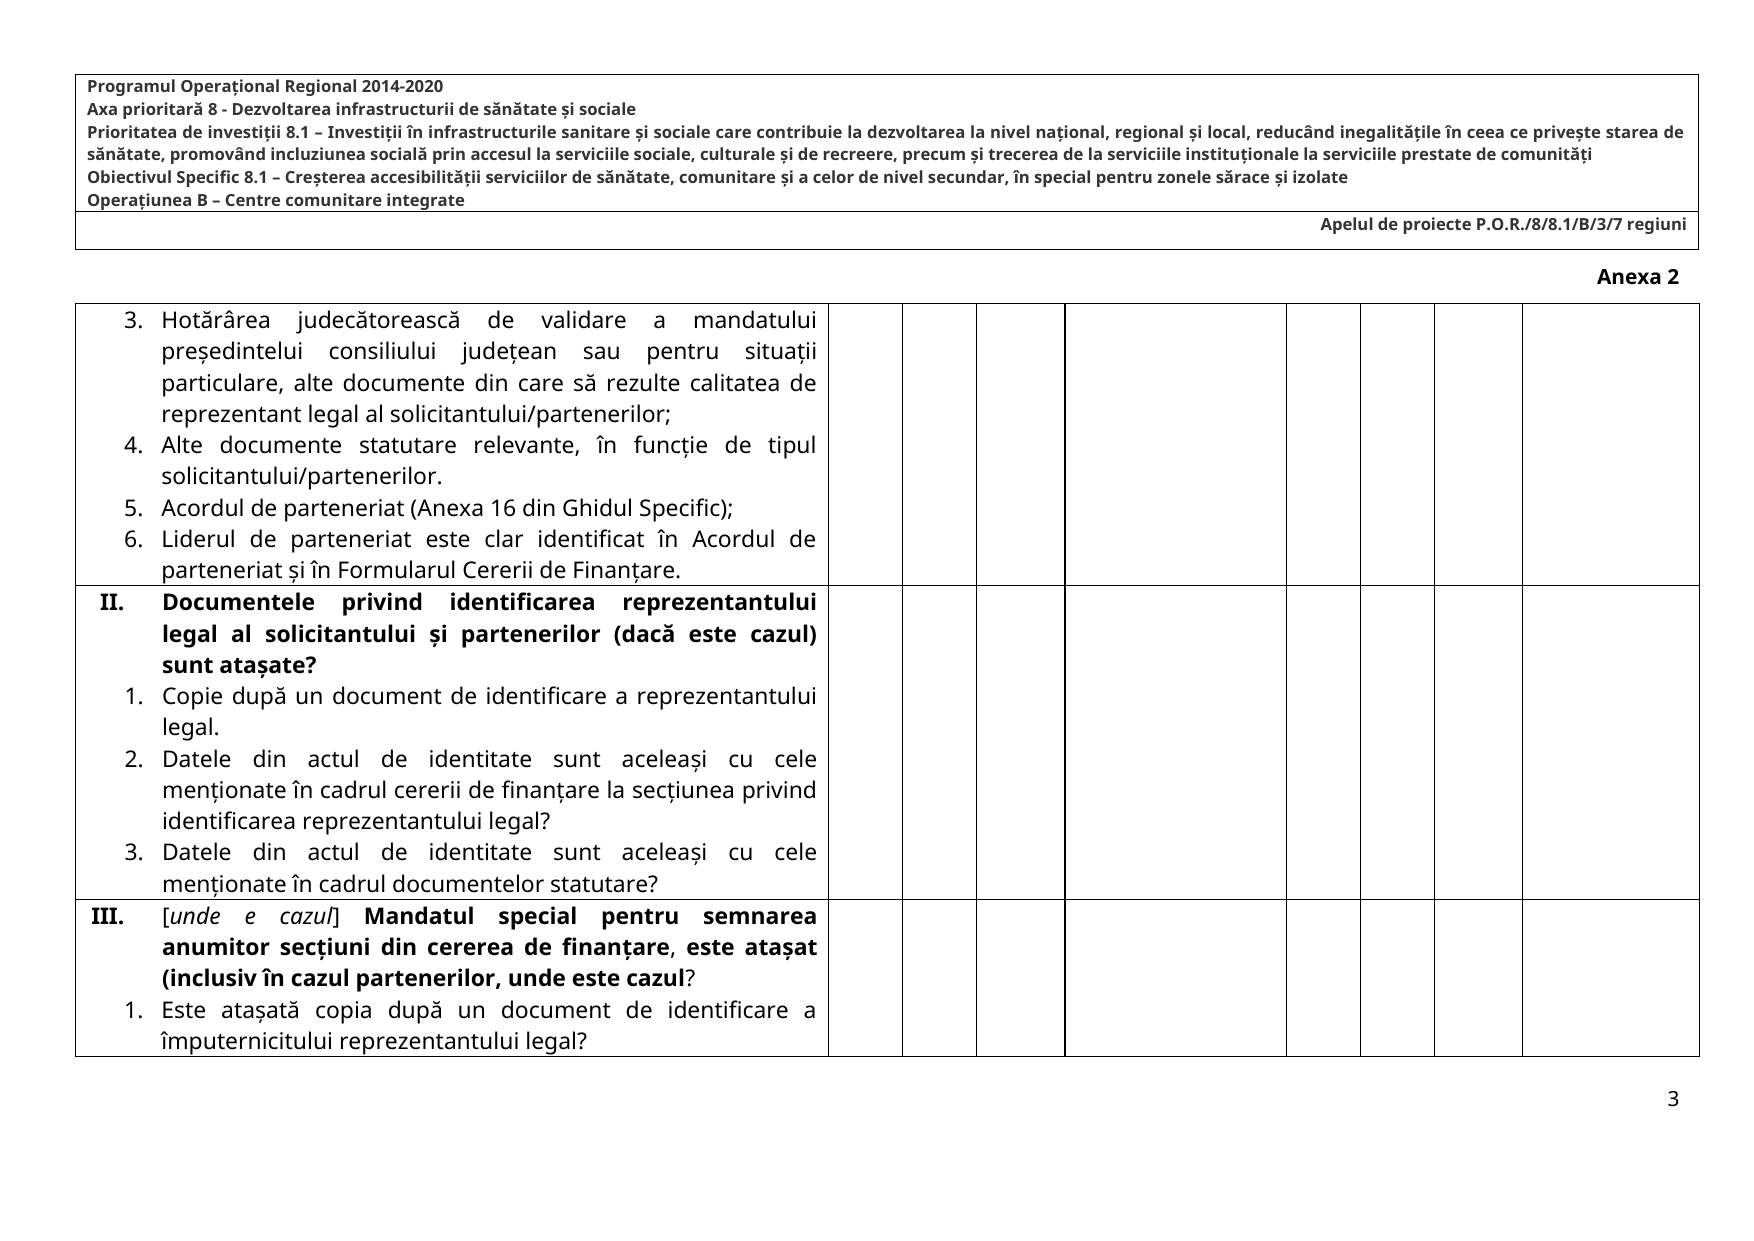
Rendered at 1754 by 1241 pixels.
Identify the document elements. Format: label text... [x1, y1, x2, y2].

table_cell [829, 304, 902, 585]
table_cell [76, 900, 828, 1056]
table_cell [1066, 304, 1286, 585]
table_cell [1523, 586, 1699, 899]
table_cell [903, 304, 976, 585]
table_cell [977, 900, 1064, 1056]
table_cell Documentele privind identificarea reprezentantului legal al solicitantului şi partenerilor (dacă este cazul) sunt ataşate? Copie după un document de identificare a reprezentantului legal. Datele din actul de identitate sunt aceleași cu cele menționate în cadrul cererii de finanțare la secțiunea privind identificarea reprezentantului legal? Datele din actul de identitate sunt aceleași cu cele menționate în cadrul documentelor statutare? [76, 586, 828, 899]
table_cell [1361, 304, 1434, 585]
table_cell [1287, 586, 1360, 899]
table_cell [1435, 586, 1522, 899]
table_cell [1523, 304, 1699, 585]
table_cell [977, 586, 1064, 899]
table_cell [1361, 900, 1434, 1056]
table_cell [1435, 900, 1522, 1056]
table_cell [903, 900, 976, 1056]
table_cell [829, 586, 902, 899]
table_cell [903, 586, 976, 899]
table_cell [1435, 304, 1522, 585]
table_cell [76, 304, 828, 585]
table_cell [1523, 900, 1699, 1056]
table_cell [1361, 586, 1434, 899]
table_cell [1066, 900, 1286, 1056]
table_cell [1287, 304, 1360, 585]
table_cell [1287, 900, 1360, 1056]
table_cell [977, 304, 1064, 585]
table_cell [829, 900, 902, 1056]
table_cell [1066, 586, 1286, 899]
